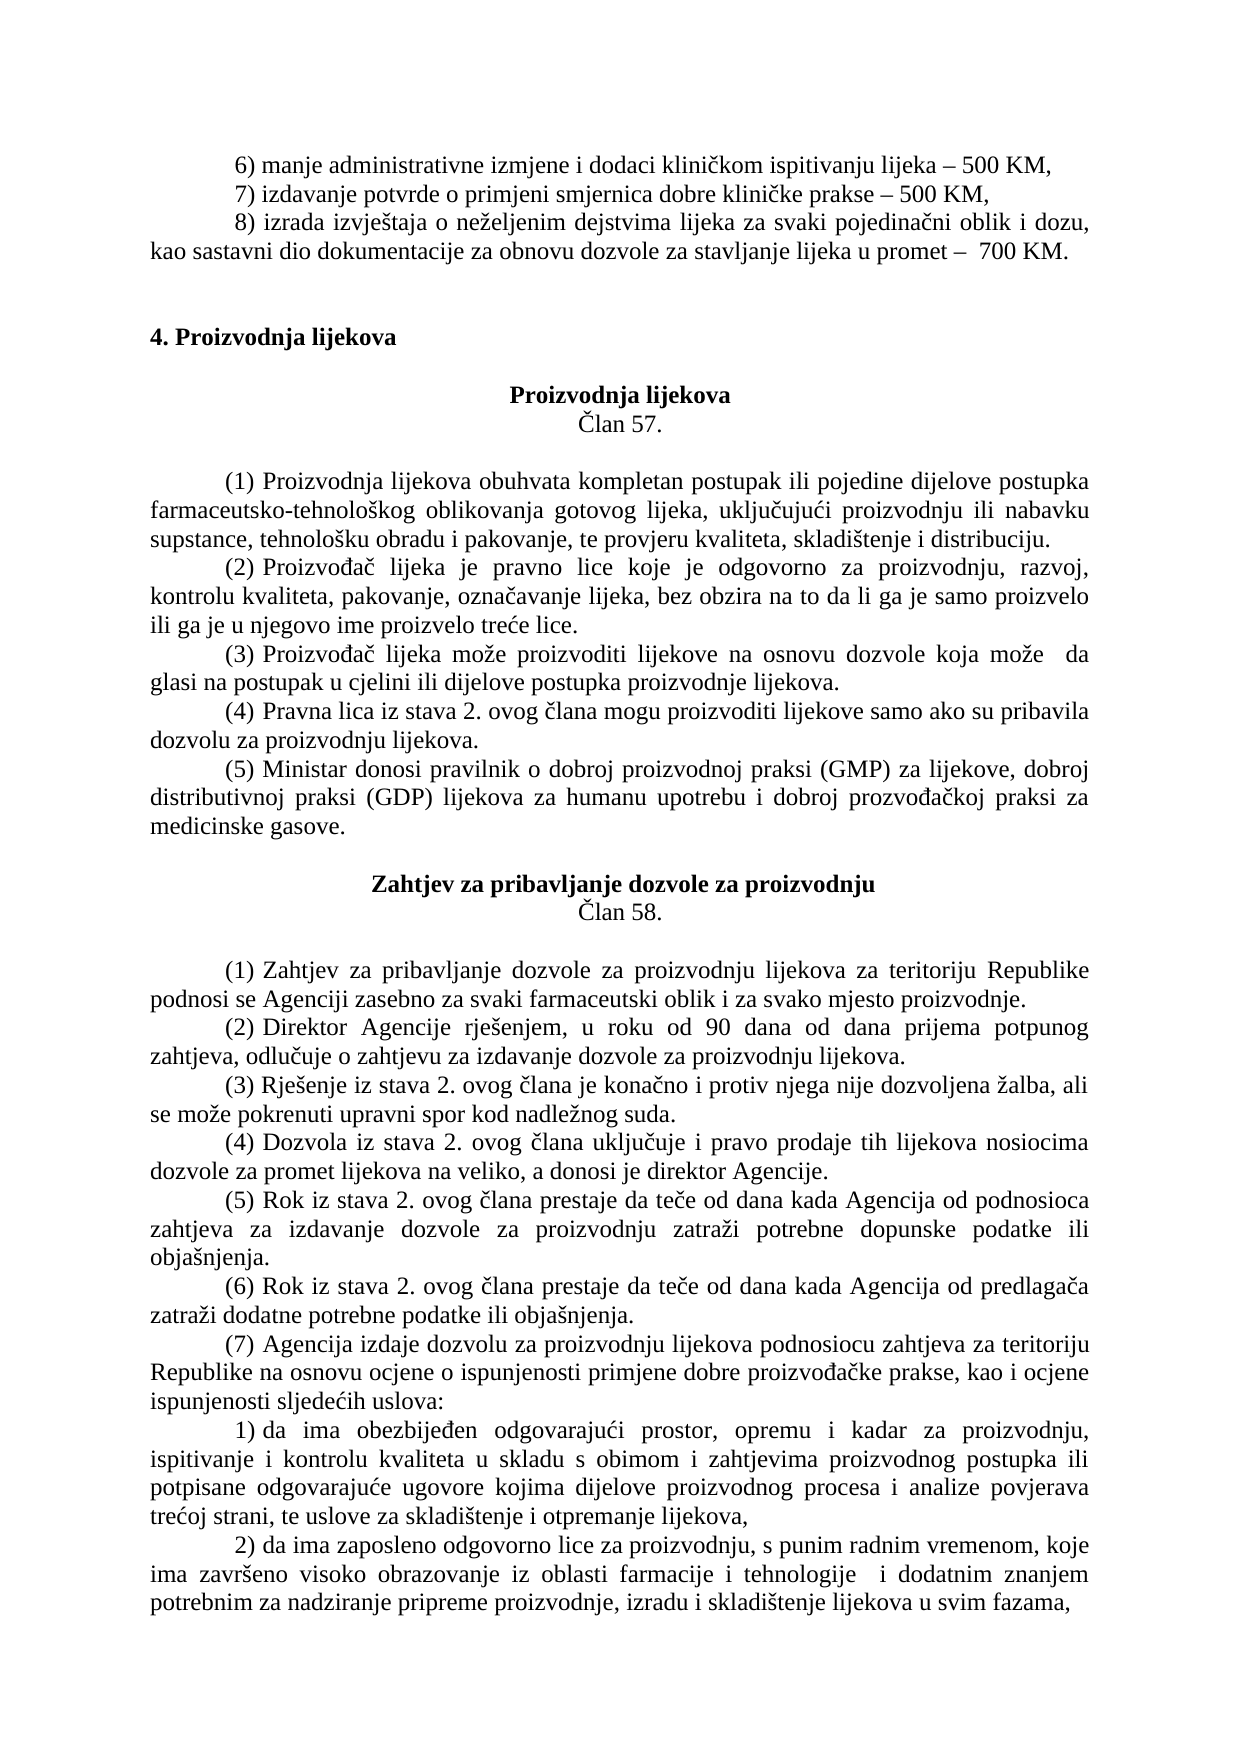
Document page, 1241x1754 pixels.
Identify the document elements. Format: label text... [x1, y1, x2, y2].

text Proizvodnja lijekova [150, 380, 1090, 409]
text (7) Agencija izdaje dozvolu za proizvodnju lijekova podnosiocu zahtjeva za teritoriju Republike na osnovu ocjene o ispunjenosti primjene dobre proizvođačke prakse, kao i ocjene ispunjenosti sljedećih uslova: [150, 1329, 1090, 1415]
text 8) izrada izvještaja o neželjenim dejstvima lijeka za svaki pojedinačni oblik i dozu, kao sastavni dio dokumentacije za obnovu dozvole za stavljanje lijeka u promet – 700 KM. [150, 207, 1090, 265]
text (5) Rok iz stava 2. ovog člana prestaje da teče od dana kada Agencija od podnosioca zahtjeva za izdavanje dozvole za proizvodnju zatraži potrebne dopunske podatke ili objašnjenja. [150, 1185, 1090, 1271]
text (2) Proizvođač lijeka je pravno lice koje je odgovorno za proizvodnju, razvoj, kontrolu kvaliteta, pakovanje, označavanje lijeka, bez obzira na to da li ga je samo proizvelo ili ga je u njegovo ime proizvelo treće lice. [150, 552, 1090, 639]
text (6) Rok iz stava 2. ovog člana prestaje da teče od dana kada Agencija od predlagača zatraži dodatne potrebne podatke ili objašnjenja. [150, 1271, 1090, 1329]
text (3) Proizvođač lijeka može proizvoditi lijekove na osnovu dozvole koja može da glasi na postupak u cjelini ili dijelove postupka proizvodnje lijekova. [150, 639, 1090, 696]
text 4. Proizvodnja lijekova [150, 322, 1090, 351]
text 1) da ima obezbijeđen odgovarajući prostor, opremu i kadar za proizvodnju, ispitivanje i kontrolu kvaliteta u skladu s obimom i zahtjevima proizvodnog postupka ili potpisane odgovarajuće ugovore kojima dijelove proizvodnog procesa i analize povjerava trećoj strani, te uslove za skladištenje i otpremanje lijekova, [150, 1415, 1090, 1530]
text 2) da ima zaposleno odgovorno lice za proizvodnju, s punim radnim vremenom, koje ima završeno visoko obrazovanje iz oblasti farmacije i tehnologije i dodatnim znanjem potrebnim za nadziranje pripreme proizvodnje, izradu i skladištenje lijekova u svim fazama, [150, 1530, 1090, 1616]
text Član 57. [150, 409, 1090, 437]
text (1) Proizvodnja lijekova obuhvata kompletan postupak ili pojedine dijelove postupka farmaceutsko-tehnološkog oblikovanja gotovog lijeka, uključujući proizvodnju ili nabavku supstance, tehnološku obradu i pakovanje, te provjeru kvaliteta, skladištenje i distribuciju. [150, 466, 1090, 552]
text (4) Dozvola iz stava 2. ovog člana uključuje i pravo prodaje tih lijekova nosiocima dozvole za promet lijekova na veliko, a donosi je direktor Agencije. [150, 1127, 1090, 1185]
text Član 58. [150, 897, 1090, 926]
text (1) Zahtjev za pribavljanje dozvole za proizvodnju lijekova za teritoriju Republike podnosi se Agenciji zasebno za svaki farmaceutski oblik i za svako mjesto proizvodnje. [150, 955, 1090, 1012]
text (4) Pravna lica iz stava 2. ovog člana mogu proizvoditi lijekove samo ako su pribavila dozvolu za proizvodnju lijekova. [150, 696, 1090, 754]
text Zahtjev za pribavljanje dozvole za proizvodnju [150, 869, 1090, 897]
text 7) izdavanje potvrde o primjeni smjernica dobre kliničke prakse – 500 KM, [150, 179, 1090, 207]
text (5) Ministar donosi pravilnik o dobroj proizvodnoj praksi (GMP) za lijekove, dobroj distributivnoj praksi (GDP) lijekova za humanu upotrebu i dobroj prozvođačkoj praksi za medicinske gasove. [150, 754, 1090, 840]
text 6) manje administrativne izmjene i dodaci kliničkom ispitivanju lijeka – 500 KM, [150, 150, 1090, 179]
text (2) Direktor Agencije rješenjem, u roku od 90 dana od dana prijema potpunog zahtjeva, odlučuje o zahtjevu za izdavanje dozvole za proizvodnju lijekova. [150, 1012, 1090, 1070]
text (3) Rješenje iz stava 2. ovog člana je konačno i protiv njega nije dozvoljena žalba, ali se može pokrenuti upravni spor kod nadležnog suda. [150, 1070, 1090, 1127]
